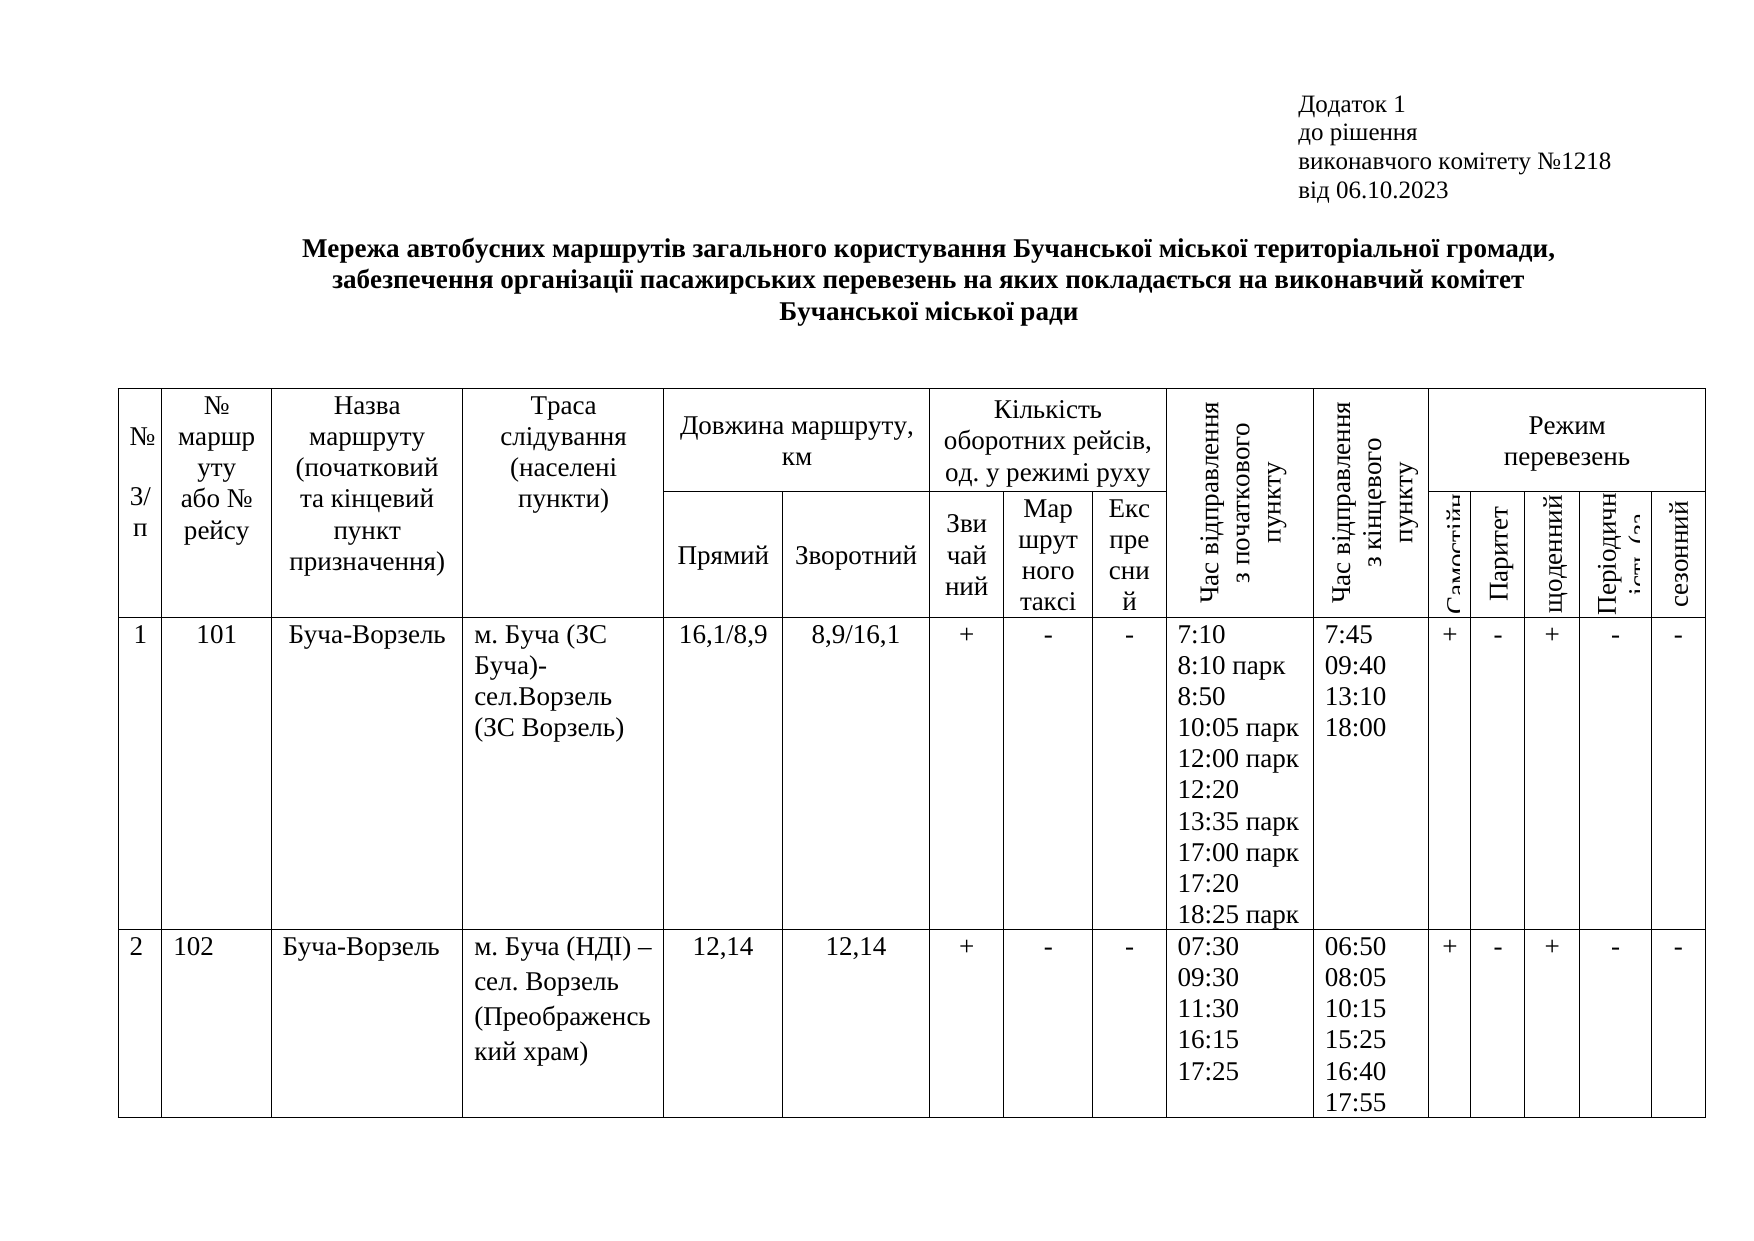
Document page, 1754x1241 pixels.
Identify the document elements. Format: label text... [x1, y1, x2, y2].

table_cell - [1580, 618, 1651, 929]
text Бучанської міської ради [236, 295, 1621, 326]
table_cell сезонний [1652, 492, 1705, 617]
table_cell Паритет [1471, 492, 1524, 617]
table_cell + [930, 930, 1003, 1117]
table_cell - [1580, 930, 1651, 1117]
table_header Назва маршруту (початковий та кінцевий пункт призначення) [272, 389, 462, 617]
table_cell Звичайний [930, 492, 1003, 617]
table_cell + [1429, 930, 1470, 1117]
table_cell - [1004, 930, 1092, 1117]
table_cell 102 [162, 930, 271, 1117]
table_cell Буча-Ворзель [272, 618, 462, 929]
table_cell 07:30 09:30 11:30 16:15 17:25 [1167, 930, 1313, 1117]
text Додаток 1 [768, 89, 1621, 117]
table_cell - [1652, 930, 1705, 1117]
table_cell - [1471, 930, 1524, 1117]
table_cell 7:10 8:10 парк 8:50 10:05 парк 12:00 парк 12:20 13:35 парк 17:00 парк 17:20 18:25 парк [1167, 618, 1313, 929]
table_header № маршруту або № рейсу [162, 389, 271, 617]
table_cell Зворотний [783, 492, 929, 617]
table_cell + [1525, 930, 1579, 1117]
table_cell - [1652, 618, 1705, 929]
table_cell м. Буча (ЗС Буча)-сел.Ворзель (ЗС Ворзель) [463, 618, 663, 929]
table_cell 06:50 08:05 10:15 15:25 16:40 17:55 [1314, 930, 1428, 1117]
table_cell 1 [119, 618, 161, 929]
table_cell Буча-Ворзель [272, 930, 462, 1117]
table_cell - [1093, 930, 1166, 1117]
table_cell щоденний [1525, 492, 1579, 617]
table_cell 7:45 09:40 13:10 18:00 [1314, 618, 1428, 929]
text до рішення [1284, 117, 1621, 146]
table_header Довжина маршруту, км [664, 389, 929, 491]
table_header Кількість оборотних рейсів, од. у режимі руху [930, 389, 1166, 491]
text від 06.10.2023 [1298, 175, 1621, 204]
table_cell - [1471, 618, 1524, 929]
table_header № 3/п [119, 389, 161, 617]
table_cell 16,1/8,9 [664, 618, 782, 929]
table_cell + [1429, 618, 1470, 929]
table_header Траса слідування (населені пункти) [463, 389, 663, 617]
table_cell 2 [119, 930, 161, 1117]
table_cell - [1093, 618, 1166, 929]
table_header Час відправлення з кінцевого пункту [1314, 389, 1428, 617]
table_cell - [1004, 618, 1092, 929]
table_cell Самостійно [1429, 492, 1470, 617]
table_cell Експресний [1093, 492, 1166, 617]
text Мережа автобусних маршрутів загального користування Бучанської міської територіальної громади, забезпечення організації пасажирських перевезень на яких покладається на виконавчий комітет [236, 232, 1621, 295]
table_cell 8,9/16,1 [783, 618, 929, 929]
table_cell Прямий [664, 492, 782, 617]
table_cell Маршрутного таксі [1004, 492, 1092, 617]
table_cell 101 [162, 618, 271, 929]
table_header Час відправлення з початкового пункту [1167, 389, 1313, 617]
text виконавчого комітету №1218 [1270, 146, 1621, 175]
table_cell + [1525, 618, 1579, 929]
table_header Режим перевезень [1429, 389, 1705, 491]
table_cell Періодичність (за днями тижня) [1580, 492, 1651, 617]
table_cell 12,14 [664, 930, 782, 1117]
table_cell 12,14 [783, 930, 929, 1117]
table_cell + [930, 618, 1003, 929]
table_cell м. Буча (НДІ) – сел. Ворзель (Преображенський храм) [463, 930, 663, 1117]
